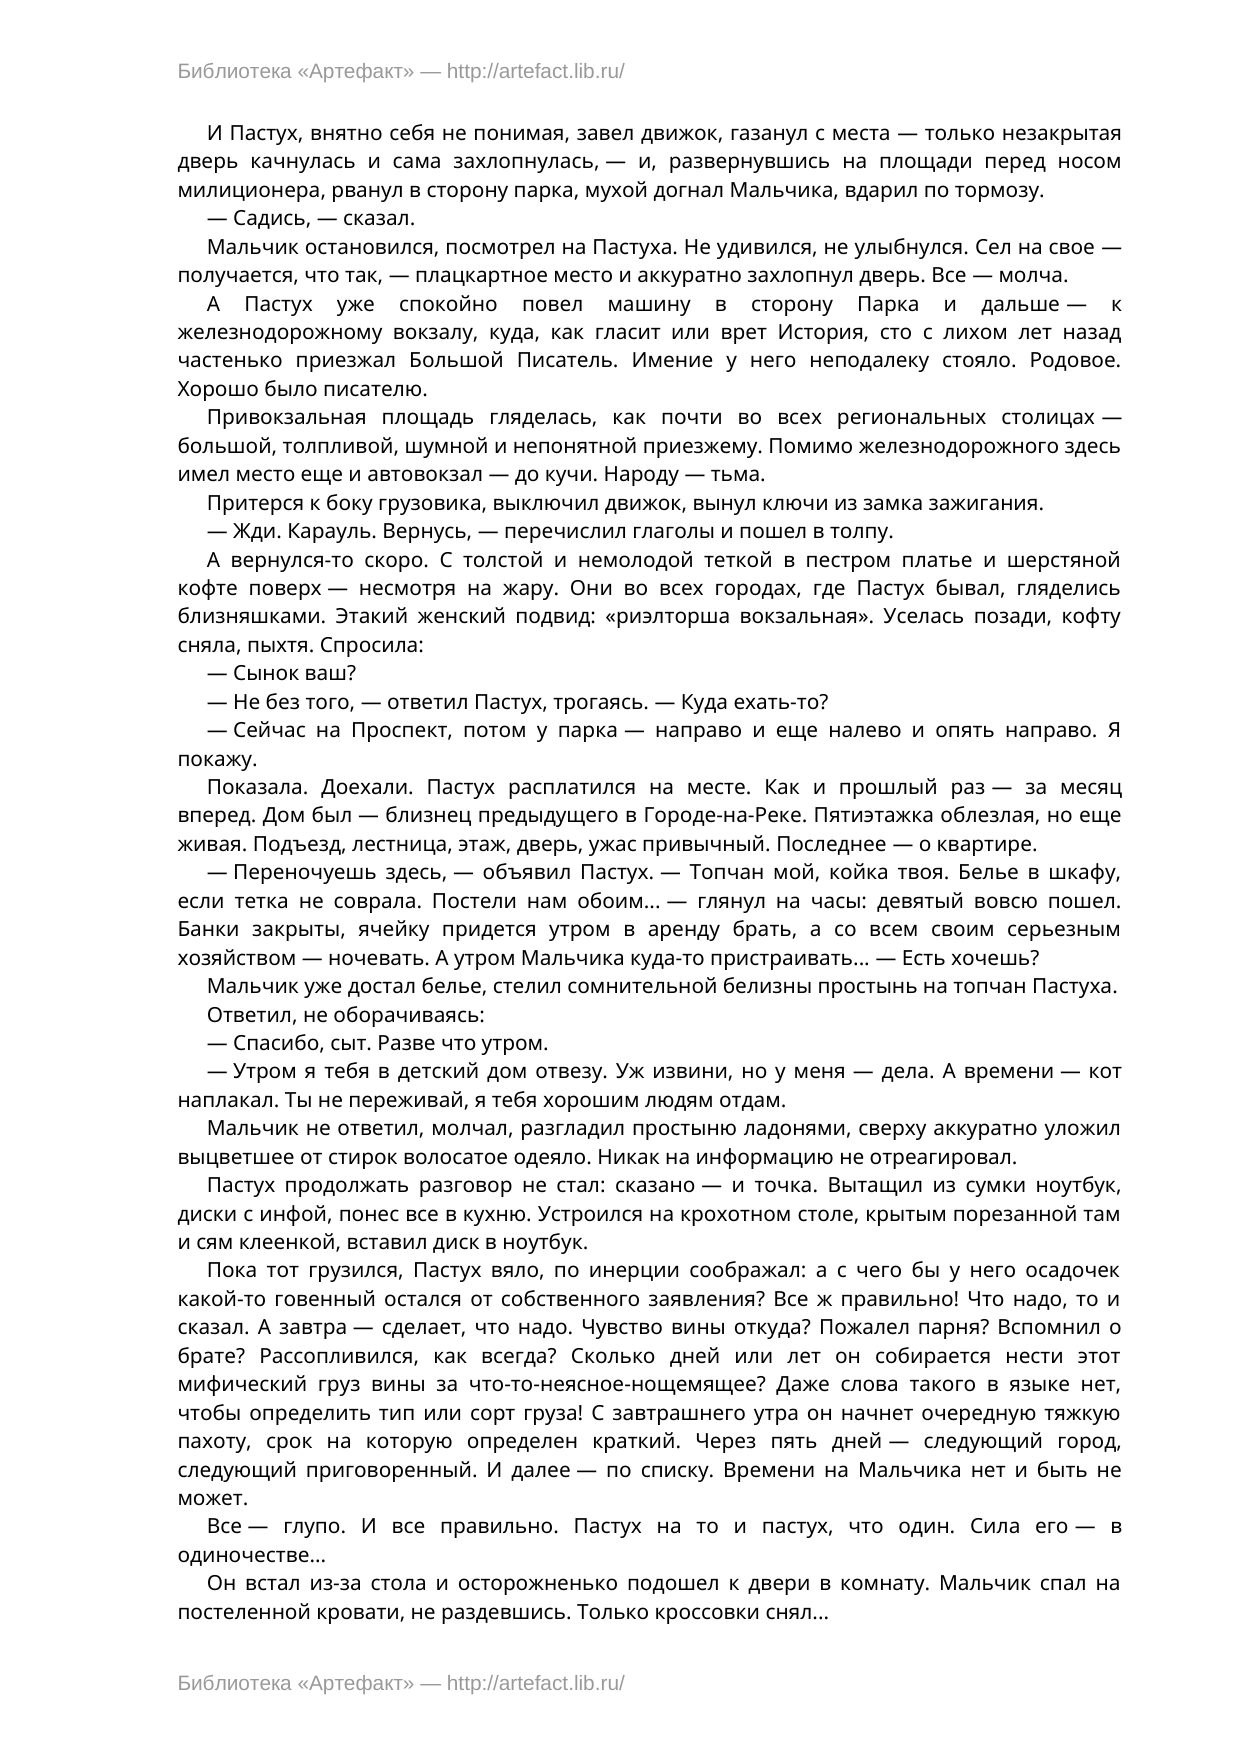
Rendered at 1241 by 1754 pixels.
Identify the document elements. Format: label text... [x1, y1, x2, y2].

text Пока тот грузился, Пастух вяло, по инерции соображал: а с чего бы у него осадочек какой-то говенный остался от собственного заявления? Все ж правильно! Что надо, то и сказал. А завтра — сделает, что надо. Чувство вины откуда? Пожалел парня? Вспомнил о брате? Рассопливился, как всегда? Сколько дней или лет он собирается нести этот мифический груз вины за что-то-неясное-нощемящее? Даже слова такого в языке нет, чтобы определить тип или сорт груза! С завтрашнего утра он начнет очередную тяжкую пахоту, срок на которую определен краткий. Через пять дней — следующий город, следующий приговоренный. И далее — по списку. Времени на Мальчика нет и быть не может. [177, 1256, 1122, 1512]
text — Не без того, — ответил Пастух, трогаясь. — Куда ехать-то? [177, 687, 1122, 715]
text Он встал из-за стола и осторожненько подошел к двери в комнату. Мальчик спал на постеленной кровати, не раздевшись. Только кроссовки снял... [177, 1568, 1122, 1625]
text — Сейчас на Проспект, потом у парка — направо и еще налево и опять направо. Я покажу. [177, 715, 1122, 772]
text Мальчик уже достал белье, стелил сомнительной белизны простынь на топчан Пастуха. [177, 971, 1122, 1000]
text — Переночуешь здесь, — объявил Пастух. — Топчан мой, койка твоя. Белье в шкафу, если тетка не соврала. Постели нам обоим... — глянул на часы: девятый вовсю пошел. Банки закрыты, ячейку придется утром в аренду брать, а со всем своим серьезным хозяйством — ночевать. А утром Мальчика куда-то пристраивать... — Есть хочешь? [177, 857, 1122, 971]
text Притерся к боку грузовика, выключил движок, вынул ключи из замка зажигания. [177, 488, 1122, 516]
text Мальчик не ответил, молчал, разгладил простыню ладонями, сверху аккуратно уложил выцветшее от стирок волосатое одеяло. Никак на информацию не отреагировал. [177, 1113, 1122, 1170]
text — Садись, — сказал. [177, 203, 1122, 232]
text И Пастух, внятно себя не понимая, завел движок, газанул с места — только незакрытая дверь качнулась и сама захлопнулась, — и, развернувшись на площади перед носом милиционера, рванул в сторону парка, мухой догнал Мальчика, вдарил по тормозу. [177, 118, 1122, 203]
text Мальчик остановился, посмотрел на Пастуха. Не удивился, не улыбнулся. Сел на свое — получается, что так, — плацкартное место и аккуратно захлопнул дверь. Все — молча. [177, 232, 1122, 289]
text Привокзальная площадь гляделась, как почти во всех региональных столицах — большой, толпливой, шумной и непонятной приезжему. Помимо железнодорожного здесь имел место еще и автовокзал — до кучи. Народу — тьма. [177, 402, 1122, 488]
text Пастух продолжать разговор не стал: сказано — и точка. Вытащил из сумки ноутбук, диски с инфой, понес все в кухню. Устроился на крохотном столе, крытым порезанной там и сям клеенкой, вставил диск в ноутбук. [177, 1170, 1122, 1256]
text Ответил, не оборачиваясь: [177, 1000, 1122, 1028]
text — Спасибо, сыт. Разве что утром. [177, 1028, 1122, 1057]
text Показала. Доехали. Пастух расплатился на месте. Как и прошлый раз — за месяц вперед. Дом был — близнец предыдущего в Городе-на-Реке. Пятиэтажка облезлая, но еще живая. Подъезд, лестница, этаж, дверь, ужас привычный. Последнее — о квартире. [177, 772, 1122, 857]
text — Жди. Карауль. Вернусь, — перечислил глаголы и пошел в толпу. [177, 516, 1122, 545]
text — Утром я тебя в детский дом отвезу. Уж извини, но у меня — дела. А времени — кот наплакал. Ты не переживай, я тебя хорошим людям отдам. [177, 1057, 1122, 1113]
text Все — глупо. И все правильно. Пастух на то и пастух, что один. Сила его — в одиночестве... [177, 1512, 1122, 1568]
text — Сынок ваш? [177, 658, 1122, 687]
text А Пастух уже спокойно повел машину в сторону Парка и дальше — к железнодорожному вокзалу, куда, как гласит или врет История, сто с лихом лет назад частенько приезжал Большой Писатель. Имение у него неподалеку стояло. Родовое. Хорошо было писателю. [177, 289, 1122, 402]
text А вернулся-то скоро. С толстой и немолодой теткой в пестром платье и шерстяной кофте поверх — несмотря на жару. Они во всех городах, где Пастух бывал, гляделись близняшками. Этакий женский подвид: «риэлторша вокзальная». Уселась позади, кофту сняла, пыхтя. Спросила: [177, 545, 1122, 658]
